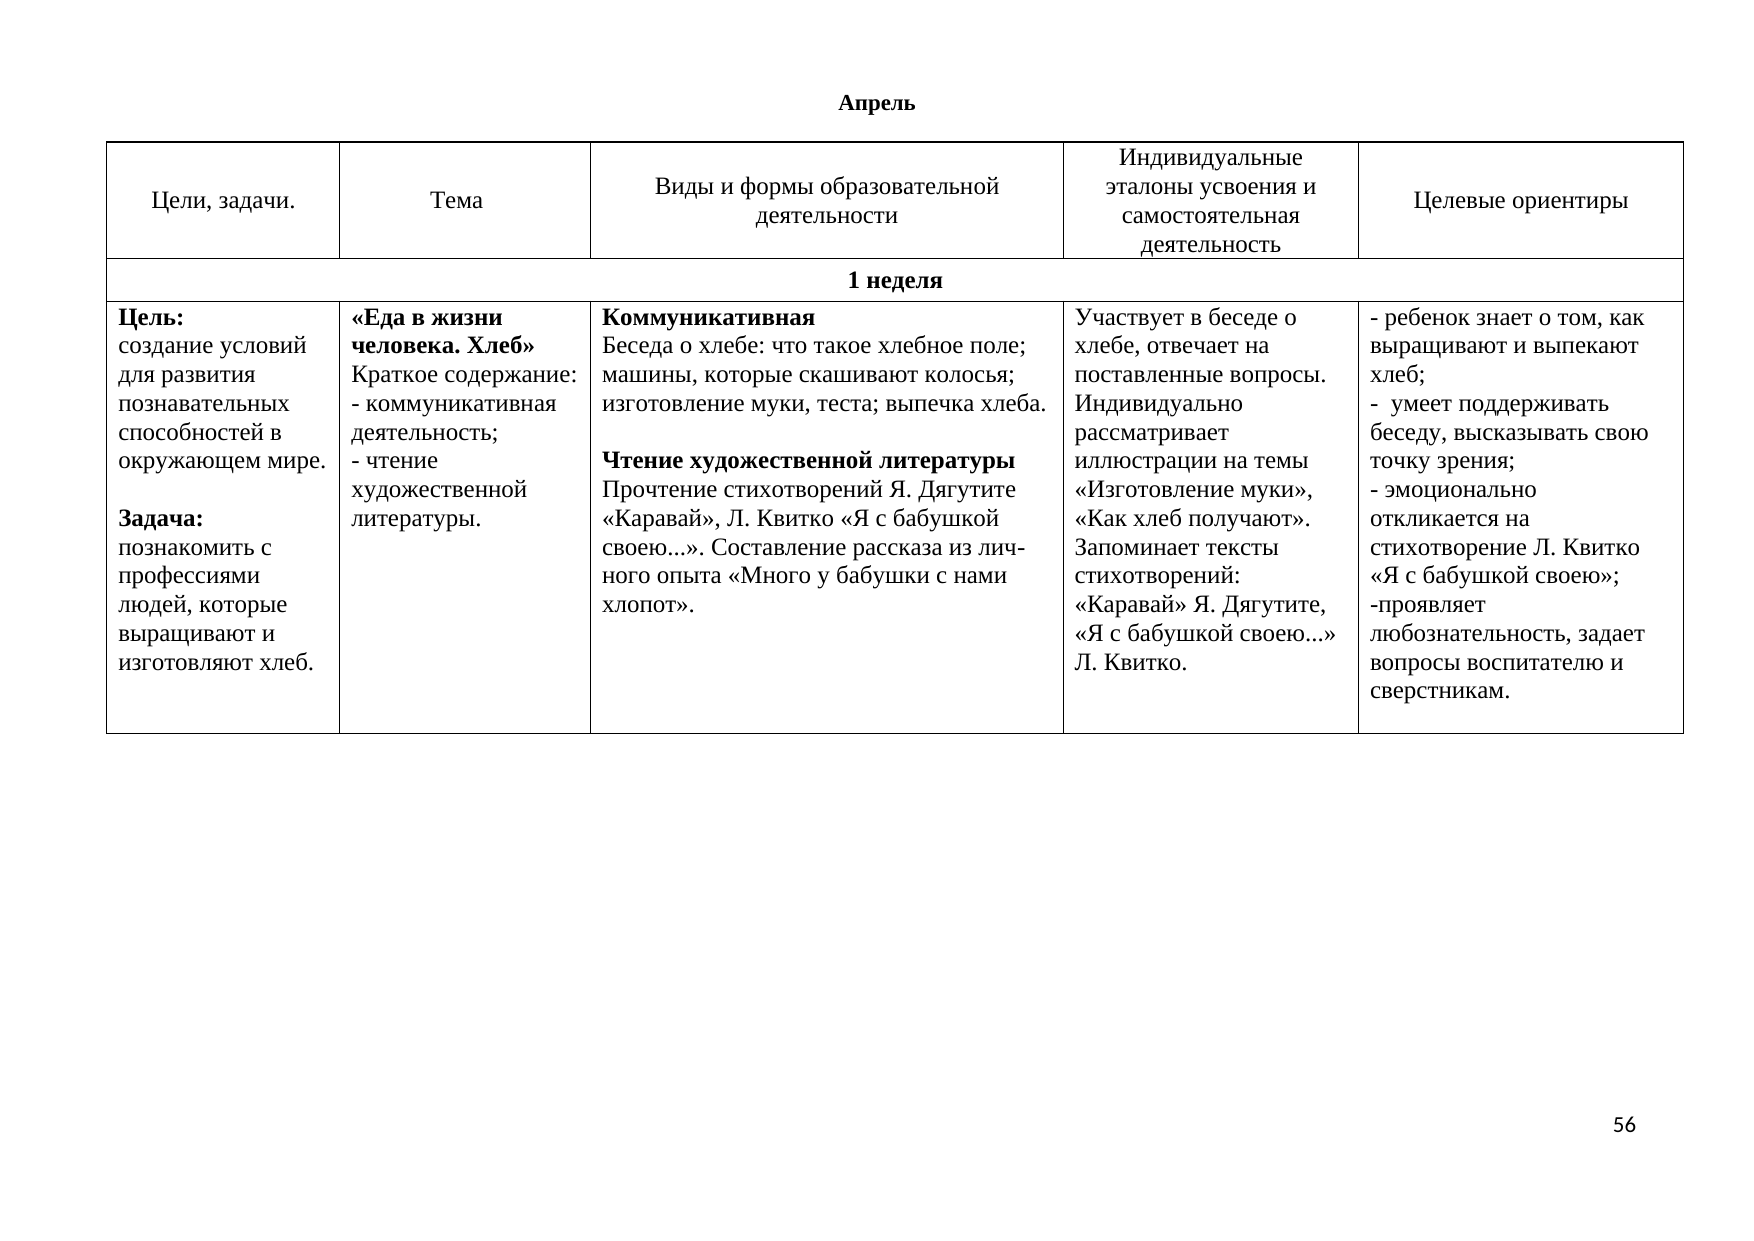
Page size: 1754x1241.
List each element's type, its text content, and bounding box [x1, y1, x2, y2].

table_cell Цель: создание условий для развития познавательных способностей в окружающем мире. Задача: познакомить с профессиями людей, которые выращивают и изготовляют хлеб. [107, 302, 339, 733]
table_header Тема [340, 143, 590, 257]
table_cell Участвует в беседе о хлебе, отвечает на поставленные вопросы. Индивидуально рассматривает иллюстрации на темы «Изготовление муки», «Как хлеб получают». Запоминает тексты стихотворений: «Каравай» Я. Дягутите, «Я с бабушкой своею...» Л. Квитко. [1064, 302, 1358, 733]
table_header Целевые ориентиры [1359, 143, 1683, 257]
table_header Цели, задачи. [107, 143, 339, 257]
table_header Виды и формы образовательной деятельности [591, 143, 1063, 257]
table_cell 1 неделя [107, 259, 1683, 301]
text Апрель [118, 89, 1636, 115]
table_cell «Еда в жизни человека. Хлеб» Краткое содержание: - коммуникативная деятельность; - чтение художественной литературы. [340, 302, 590, 733]
table_cell - ребенок знает о том, как выращивают и выпекают хлеб; - умеет поддерживать беседу, высказывать свою точку зрения; - эмоционально откликается на стихотворение Л. Квитко «Я с бабушкой своею»; -проявляет любознательность, задает вопросы воспитателю и сверстникам. [1359, 302, 1683, 733]
table_header Индивидуальные эталоны усвоения и самостоятельная деятельность [1064, 143, 1358, 257]
table_cell Коммуникативная Беседа о хлебе: что такое хлебное поле; машины, которые скашивают колосья; изготовление муки, теста; выпечка хлеба. Чтение художественной литературы Прочтение стихотворений Я. Дягутите «Каравай», Л. Квитко «Я с бабушкой своею...». Составление рассказа из личного опыта «Много у бабушки с нами хлопот». [591, 302, 1063, 733]
